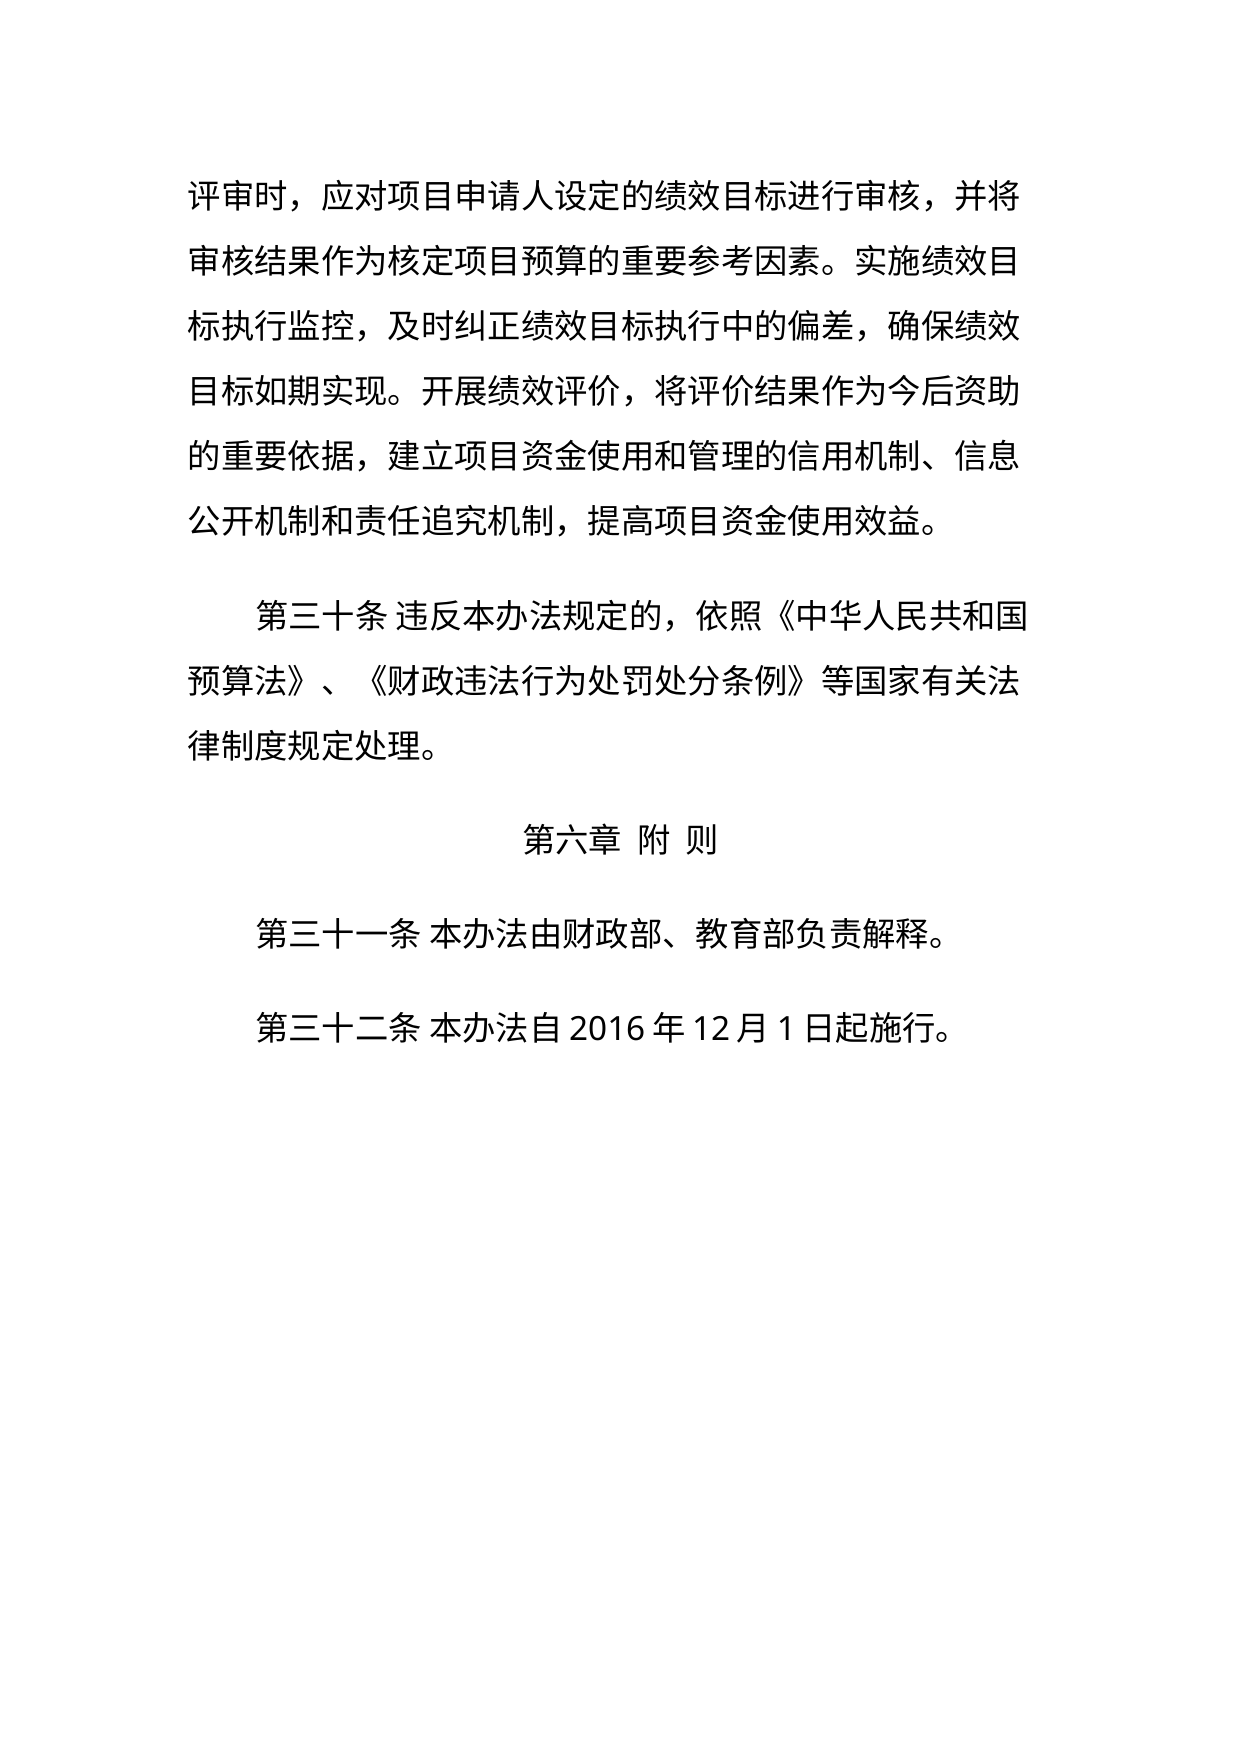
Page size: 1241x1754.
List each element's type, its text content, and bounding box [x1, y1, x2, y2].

text 第三十条 违反本办法规定的，依照《中华人民共和国预算法》、《财政违法行为处罚处分条例》等国家有关法律制度规定处理。 [187, 581, 1053, 776]
text 第六章 附 则 [187, 805, 1053, 870]
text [187, 162, 1053, 552]
text 第三十一条 本办法由财政部、教育部负责解释。 [187, 899, 1053, 964]
text 第三十二条 本办法自2016年12月1日起施行。 [187, 994, 1053, 1059]
